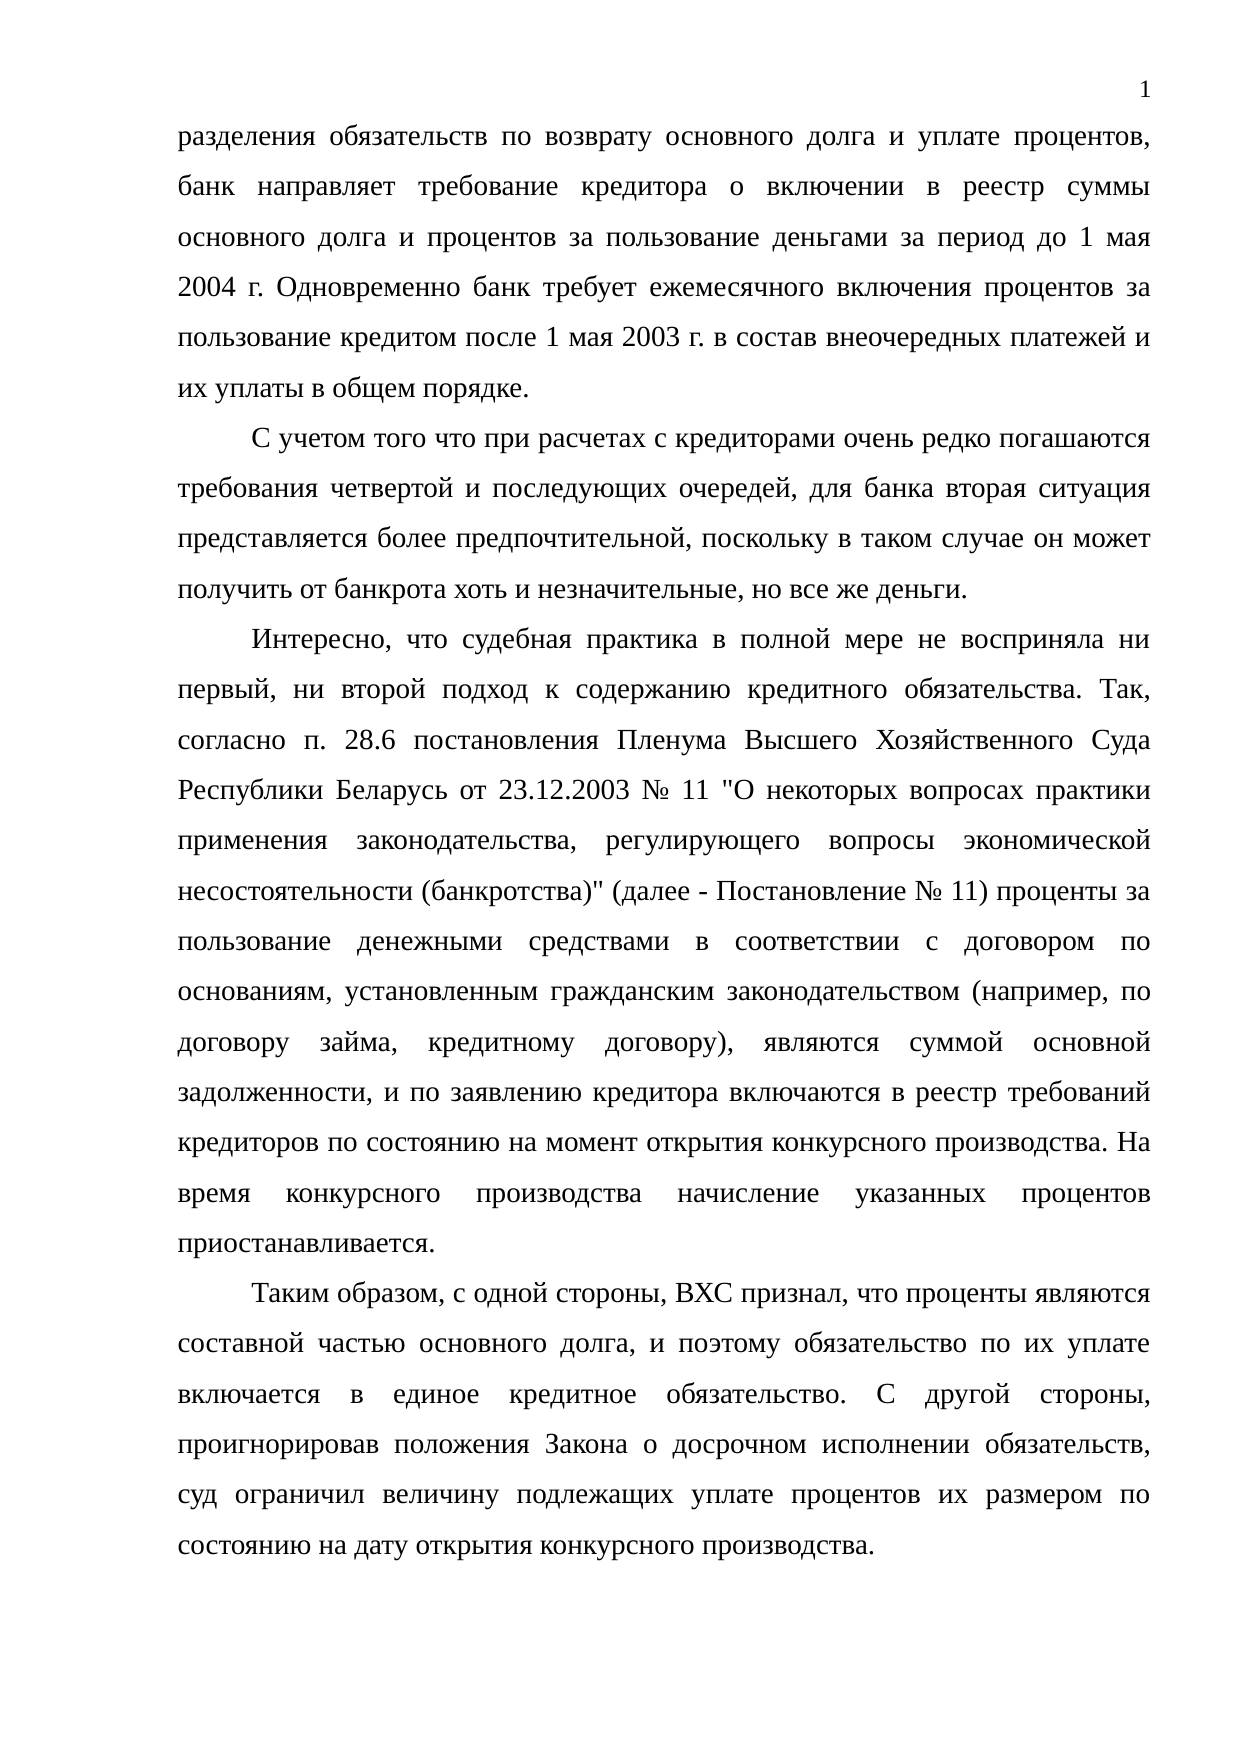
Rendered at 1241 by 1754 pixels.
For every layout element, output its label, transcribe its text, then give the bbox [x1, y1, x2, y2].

text С учетом того что при расчетах с кредиторами очень редко погашаются требования четвертой и последующих очередей, для банка вторая ситуация представляется более предпочтительной, поскольку в таком случае он может получить от банкрота хоть и незначительные, но все же деньги. [177, 420, 1152, 604]
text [177, 118, 1152, 403]
text Таким образом, с одной стороны, ВХС признал, что проценты являются составной частью основного долга, и поэтому обязательство по их уплате включается в единое кредитное обязательство. С другой стороны, проигнорировав положения Закона о досрочном исполнении обязательств, суд ограничил величину подлежащих уплате процентов их размером по состоянию на дату открытия конкурсного производства. [177, 1275, 1152, 1560]
text Интересно, что судебная практика в полной мере не восприняла ни первый, ни второй подход к содержанию кредитного обязательства. Так, согласно п. 28.6 постановления Пленума Высшего Хозяйственного Суда Республики Беларусь от 23.12.2003 № 11 "О некоторых вопросах практики применения законодательства, регулирующего вопросы экономической несостоятельности (банкротства)" (далее - Постановление № 11) проценты за пользование денежными средствами в соответствии с договором по основаниям, установленным гражданским законодательством (например, по договору займа, кредитному договору), являются суммой основной задолженности, и по заявлению кредитора включаются в реестр требований кредиторов по состоянию на момент открытия конкурсного производства. На время конкурсного производства начисление указанных процентов приостанавливается. [177, 621, 1152, 1258]
